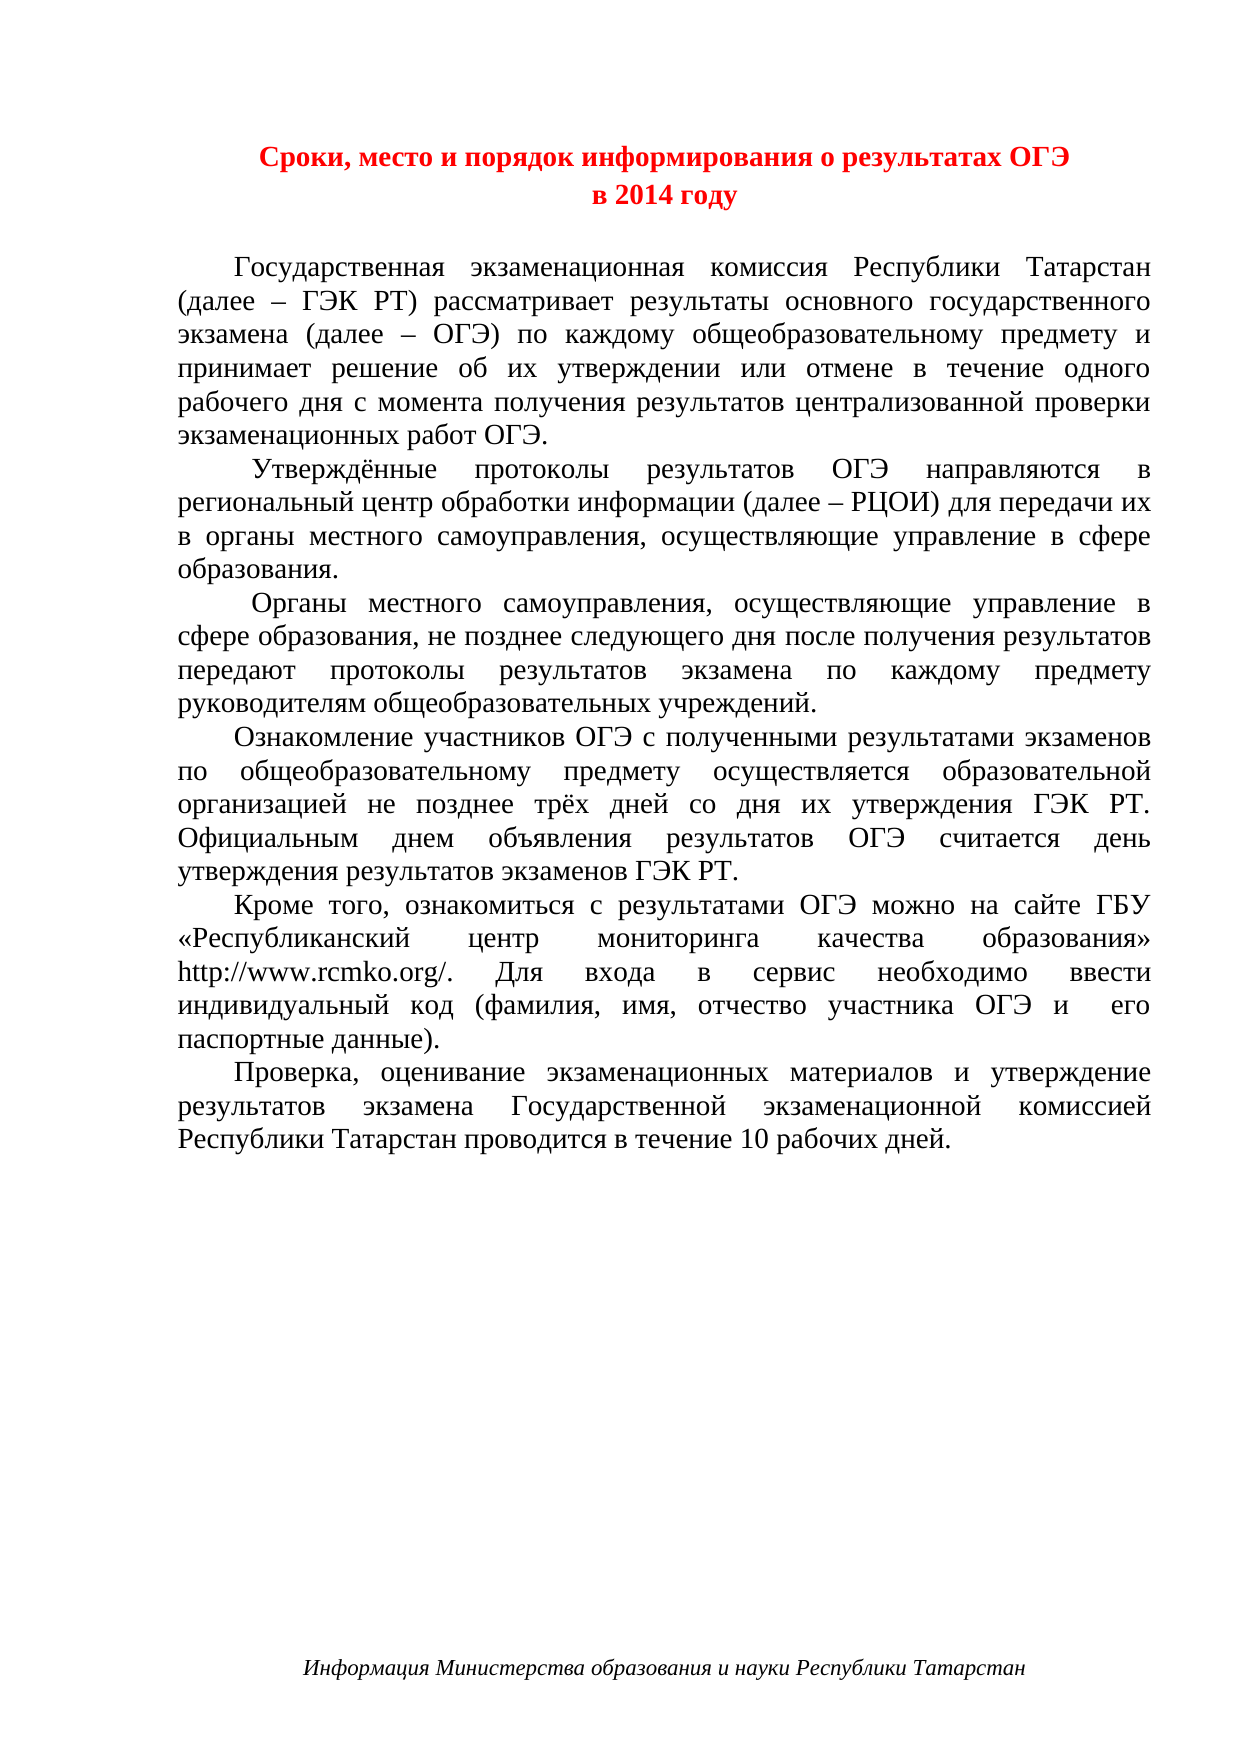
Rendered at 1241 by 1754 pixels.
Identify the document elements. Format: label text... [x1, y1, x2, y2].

text Кроме того, ознакомиться с результатами ОГЭ можно на сайте ГБУ «Республиканский центр мониторинга качества образования» http://www.rcmko.org/. Для входа в сервис необходимо ввести индивидуальный код (фамилия, имя, отчество участника ОГЭ и его паспортные данные). [177, 887, 1152, 1054]
text Проверка, оценивание экзаменационных материалов и утверждение результатов экзамена Государственной экзаменационной комиссией Республики Татарстан проводится в течение 10 рабочих дней. [177, 1054, 1152, 1155]
text Утверждённые протоколы результатов ОГЭ направляются в региональный центр обработки информации (далее – РЦОИ) для передачи их в органы местного самоуправления, осуществляющие управление в сфере образования. [177, 451, 1152, 585]
subtitle Сроки, место и порядок информирования о результатах ОГЭ в 2014 году [177, 139, 1152, 211]
text Государственная экзаменационная комиссия Республики Татарстан (далее – ГЭК РТ) рассматривает результаты основного государственного экзамена (далее – ОГЭ) по каждому общеобразовательному предмету и принимает решение об их утверждении или отмене в течение одного рабочего дня с момента получения результатов централизованной проверки экзаменационных работ ОГЭ. [177, 249, 1152, 451]
text Органы местного самоуправления, осуществляющие управление в сфере образования, не позднее следующего дня после получения результатов передают протоколы результатов экзамена по каждому предмету руководителям общеобразовательных учреждений. [177, 585, 1152, 719]
text Ознакомление участников ОГЭ с полученными результатами экзаменов по общеобразовательному предмету осуществляется образовательной организацией не позднее трёх дней со дня их утверждения ГЭК РТ. Официальным днем объявления результатов ОГЭ считается день утверждения результатов экзаменов ГЭК РТ. [177, 719, 1152, 887]
